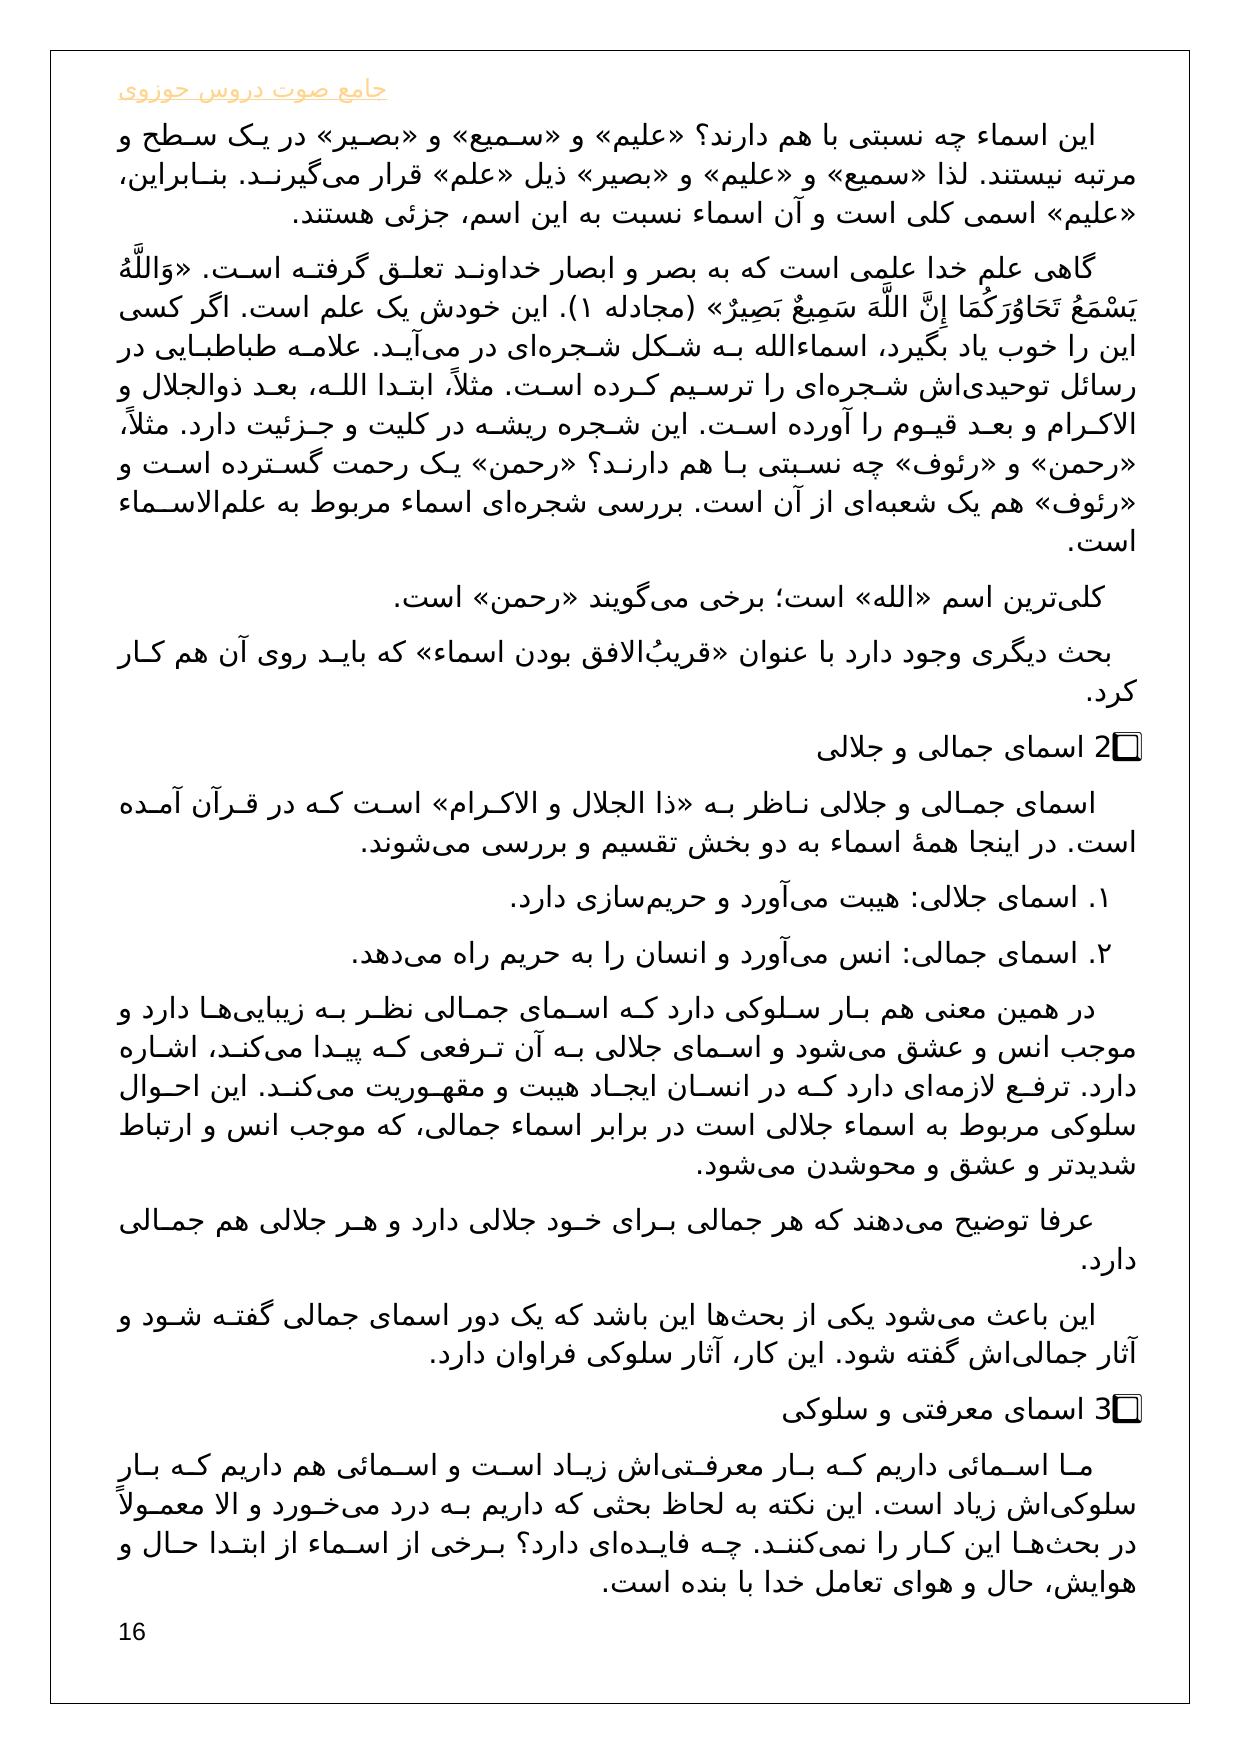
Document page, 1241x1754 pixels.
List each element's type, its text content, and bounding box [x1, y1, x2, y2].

text اسمای جمالی و جلالی ناظر به «ذا الجلال و الاکرام» است که در قرآن آمده است. در اینجا همۀ اسماء به دو بخش تقسیم و بررسی می‌شوند. [118, 786, 1137, 859]
text بحث دیگری وجود دارد با عنوان «قریب‌ُالافق بودن اسماء» که باید روی آن هم کار کرد. [118, 636, 1137, 709]
text این اسماء چه نسبتی با هم دارند؟ «علیم» و «سمیع» و «بصیر» در یک سطح و مرتبه نیستند. لذا «سمیع» و «علیم» و «بصیر» ذیل «علم» قرار می‌گیرند. بنابراین، «علیم» اسمی کلی است و آن اسماء نسبت به این اسم، جزئی هستند. [118, 118, 1137, 230]
text ۲. اسمای جمالی: انس می‌آورد و انسان را به حریم راه می‌دهد. [118, 936, 1137, 970]
text 2️⃣ اسمای جمالی و جلالی [118, 730, 1137, 764]
text کلی‌ترین اسم «الله» است؛ برخی می‌گویند «رحمن» است. [118, 580, 1137, 614]
text این باعث می‌شود یکی از بحث‌ها این باشد که یک دور اسمای جمالی گفته شود و آثار جمالی‌اش گفته شود. این کار، آثار سلوکی فراوان دارد. [118, 1298, 1137, 1371]
text عرفا توضیح می‌دهند که هر جمالی برای خود جلالی دارد و هر جلالی هم جمالی دارد. [118, 1203, 1137, 1276]
text گاهی علم خدا علمی است که به بصر و ابصار خداوند تعلق گرفته است. «وَاللَّهُ يَسْمَعُ تَحَاوُرَكُمَا إِنَّ اللَّهَ سَمِيعٌ بَصِيرٌ» (مجادله ۱). این خودش یک علم است. اگر کسی این را خوب یاد بگیرد، اسماءالله به شکل شجره‌ای در می‌آید. علامه طباطبایی در رسائل توحیدی‌اش شجره‌ای را ترسیم کرده است. مثلاً، ابتدا الله، بعد ذوالجلال و الاکرام و بعد قیوم را آورده است. این شجره ریشه در کلیت و جزئیت دارد. مثلاً، «رحمن» و «رئوف» چه نسبتی با هم دارند؟ «رحمن» یک رحمت گسترده است و «رئوف» هم یک شعبه‌ای از آن است. بررسی شجره‌ای اسماء مربوط به علم‌الاسماء است. [118, 252, 1137, 558]
text ما اسمائی داریم که بار معرفتی‌اش زیاد است و اسمائی هم داریم که بار سلوکی‌اش زیاد است. این نکته به لحاظ بحثی که داریم به درد می‌خورد و الا معمولاً در بحث‌ها این کار را نمی‌کنند. چه فایده‌ای دارد؟ برخی از اسماء از ابتدا حال‌ و هوایش، حال و هوای تعامل خدا با بنده است. [118, 1448, 1137, 1599]
text در همین معنی هم بار سلوکی دارد که اسمای جمالی نظر به زیبایی‌ها دارد و موجب انس و عشق می‌شود و اسمای جلالی به آن ترفعی که پیدا می‌کند، اشاره دارد. ترفع لازمه‌ای دارد که در انسان ایجاد هیبت و مقهوریت می‌کند. این احوال سلوکی مربوط به اسماء جلالی است در برابر اسماء جمالی، که موجب انس و ارتباط شدیدتر و عشق و محوشدن می‌شود. [118, 992, 1137, 1182]
text 3️⃣ اسمای معرفتی و سلوکی [118, 1392, 1137, 1426]
text ۱. اسمای جلالی: هیبت می‌آورد و حریم‌سازی دارد. [118, 881, 1137, 914]
